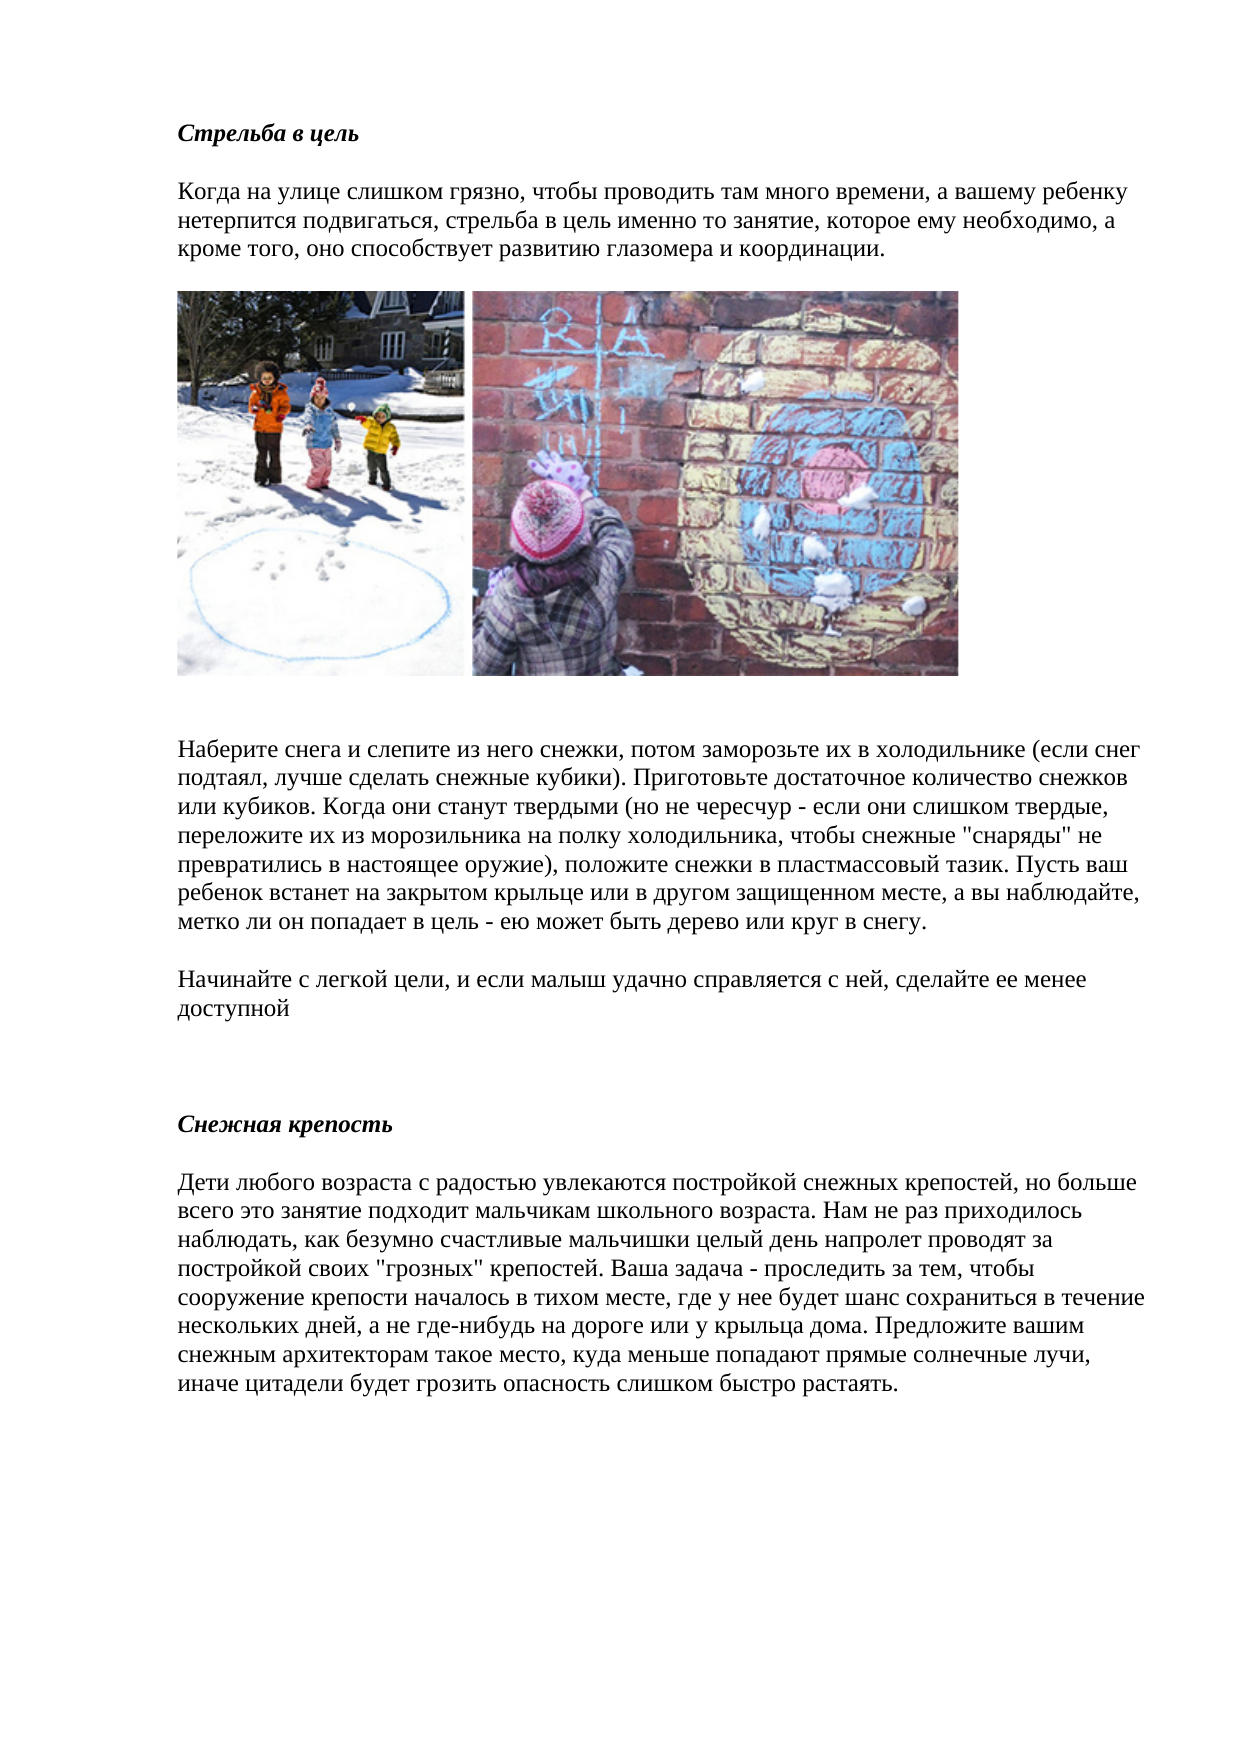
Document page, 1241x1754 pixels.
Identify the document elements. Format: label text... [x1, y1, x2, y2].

text Снежная крепость [177, 1109, 1152, 1137]
text Стрельба в цель [177, 118, 1152, 147]
text Начинайте с легкой цели, и если малыш удачно справляется с ней, сделайте ее менее доступной [177, 964, 1152, 1022]
picture [177, 291, 959, 676]
text Когда на улице слишком грязно, чтобы проводить там много времени, а вашему ребенку нетерпится подвигаться, стрельба в цель именно то занятие, которое ему необходимо, а кроме того, оно способствует развитию глазомера и координации. [177, 176, 1152, 262]
text Наберите снега и слепите из него снежки, потом заморозьте их в холодильнике (если снег подтаял, лучше сделать снежные кубики). Приготовьте достаточное количество снежков или кубиков. Когда они станут твердыми (но не чересчур - если они слишком твердые, переложите их из морозильника на полку холодильника, чтобы снежные "снаряды" не превратились в настоящее оружие), положите снежки в пластмассовый тазик. Пусть ваш ребенок встанет на закрытом крыльце или в другом защищенном месте, а вы наблюдайте, метко ли он попадает в цель - ею может быть дерево или круг в снегу. [177, 734, 1152, 935]
text Дети любого возраста с радостью увлекаются постройкой снежных крепостей, но больше всего это занятие подходит мальчикам школьного возраста. Нам не раз приходилось наблюдать, как безумно счастливые мальчишки целый день напролет проводят за постройкой своих "грозных" крепостей. Ваша задача - проследить за тем, чтобы сооружение крепости началось в тихом месте, где у нее будет шанс сохраниться в течение нескольких дней, а не где-нибудь на дороге или у крыльца дома. Предложите вашим снежным архитекторам такое место, куда меньше попадают прямые солнечные лучи, иначе цитадели будет грозить опасность слишком быстро растаять. [177, 1167, 1152, 1397]
